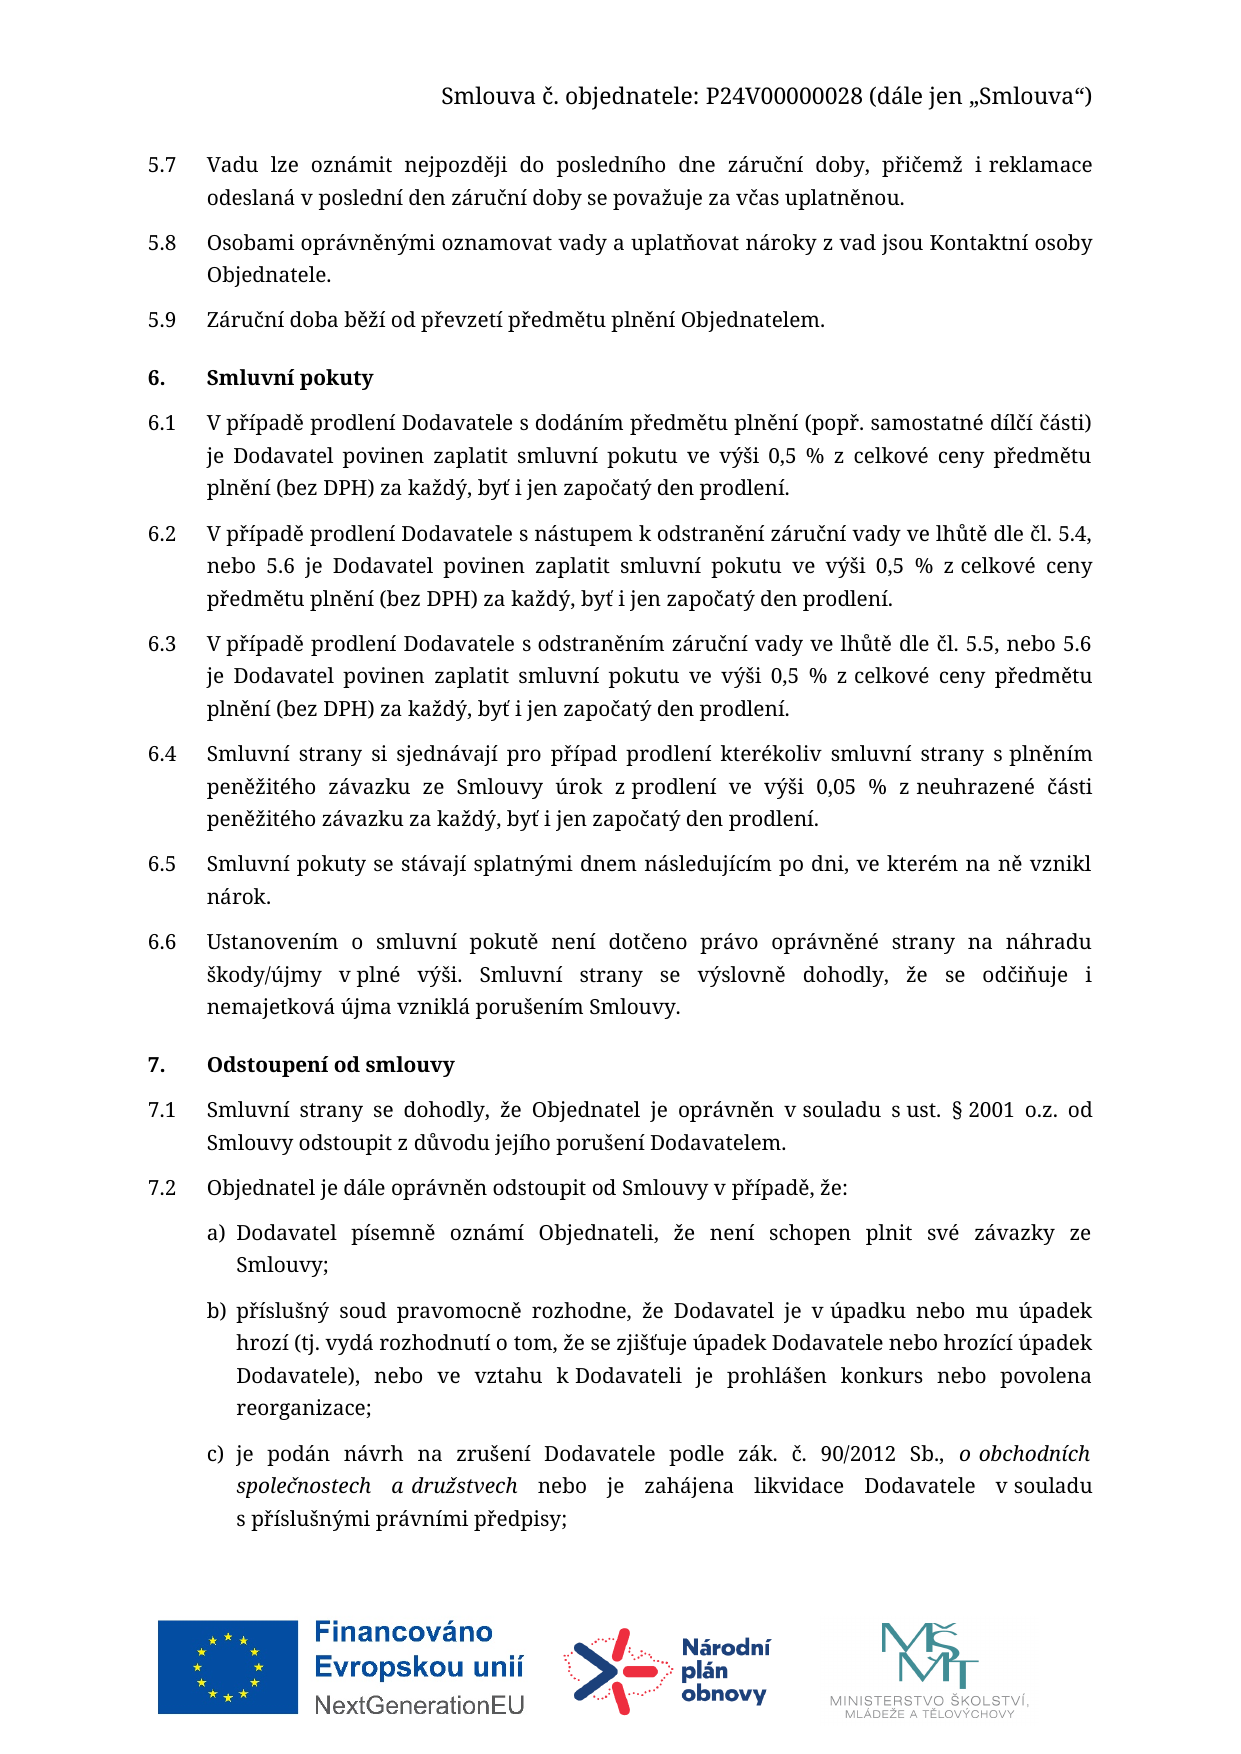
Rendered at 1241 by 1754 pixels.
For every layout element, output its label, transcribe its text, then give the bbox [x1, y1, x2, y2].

list příslušný soud pravomocně rozhodne, že Dodavatel je v úpadku nebo mu úpadek hrozí (tj. vydá rozhodnutí o tom, že se zjišťuje úpadek Dodavatele nebo hrozící úpadek Dodavatele), nebo ve vztahu k Dodavateli je prohlášen konkurs nebo povolena reorganizace; [207, 1296, 1093, 1422]
list Ustanovením o smluvní pokutě není dotčeno právo oprávněné strany na náhradu škody/újmy v plné výši. Smluvní strany se výslovně dohodly, že se odčiňuje i nemajetková újma vzniklá porušením Smlouvy. [148, 927, 1093, 1021]
list Odstoupení od smlouvy [148, 1050, 1093, 1078]
list V případě prodlení Dodavatele s nástupem k odstranění záruční vady ve lhůtě dle čl. 5.4, nebo 5.6 je Dodavatel povinen zaplatit smluvní pokutu ve výši 0,5 % z celkové ceny předmětu plnění (bez DPH) za každý, byť i jen započatý den prodlení. [148, 519, 1093, 612]
picture [147, 1605, 789, 1726]
list Smluvní pokuty se stávají splatnými dnem následujícím po dni, ve kterém na ně vznikl nárok. [148, 849, 1093, 911]
picture [820, 1616, 1039, 1726]
list V případě prodlení Dodavatele s dodáním předmětu plnění (popř. samostatné dílčí části) je Dodavatel povinen zaplatit smluvní pokutu ve výši 0,5 % z celkové ceny předmětu plnění (bez DPH) za každý, byť i jen započatý den prodlení. [148, 408, 1093, 502]
list Osobami oprávněnými oznamovat vady a uplatňovat nároky z vad jsou Kontaktní osoby Objednatele. [148, 228, 1093, 289]
list Dodavatel písemně oznámí Objednateli, že není schopen plnit své závazky ze Smlouvy; [207, 1218, 1093, 1279]
list V případě prodlení Dodavatele s odstraněním záruční vady ve lhůtě dle čl. 5.5, nebo 5.6 je Dodavatel povinen zaplatit smluvní pokutu ve výši 0,5 % z celkové ceny předmětu plnění (bez DPH) za každý, byť i jen započatý den prodlení. [148, 629, 1093, 723]
list Záruční doba běží od převzetí předmětu plnění Objednatelem. [148, 306, 1093, 334]
list Smluvní strany si sjednávají pro případ prodlení kterékoliv smluvní strany s plněním peněžitého závazku ze Smlouvy úrok z prodlení ve výši 0,05 % z neuhrazené části peněžitého závazku za každý, byť i jen započatý den prodlení. [148, 739, 1093, 833]
list Smluvní pokuty [148, 363, 1093, 392]
list Vadu lze oznámit nejpozději do posledního dne záruční doby, přičemž i reklamace odeslaná v poslední den záruční doby se považuje za včas uplatněnou. [148, 150, 1093, 211]
list Smluvní strany se dohodly, že Objednatel je oprávněn v souladu s ust. § 2001 o.z. od Smlouvy odstoupit z důvodu jejího porušení Dodavatelem. [148, 1095, 1093, 1156]
list Objednatel je dále oprávněn odstoupit od Smlouvy v případě, že: [148, 1173, 1093, 1201]
list je podán návrh na zrušení Dodavatele podle zák. č. 90/2012 Sb., o obchodních společnostech a družstvech nebo je zahájena likvidace Dodavatele v souladu s příslušnými právními předpisy; [207, 1439, 1093, 1532]
